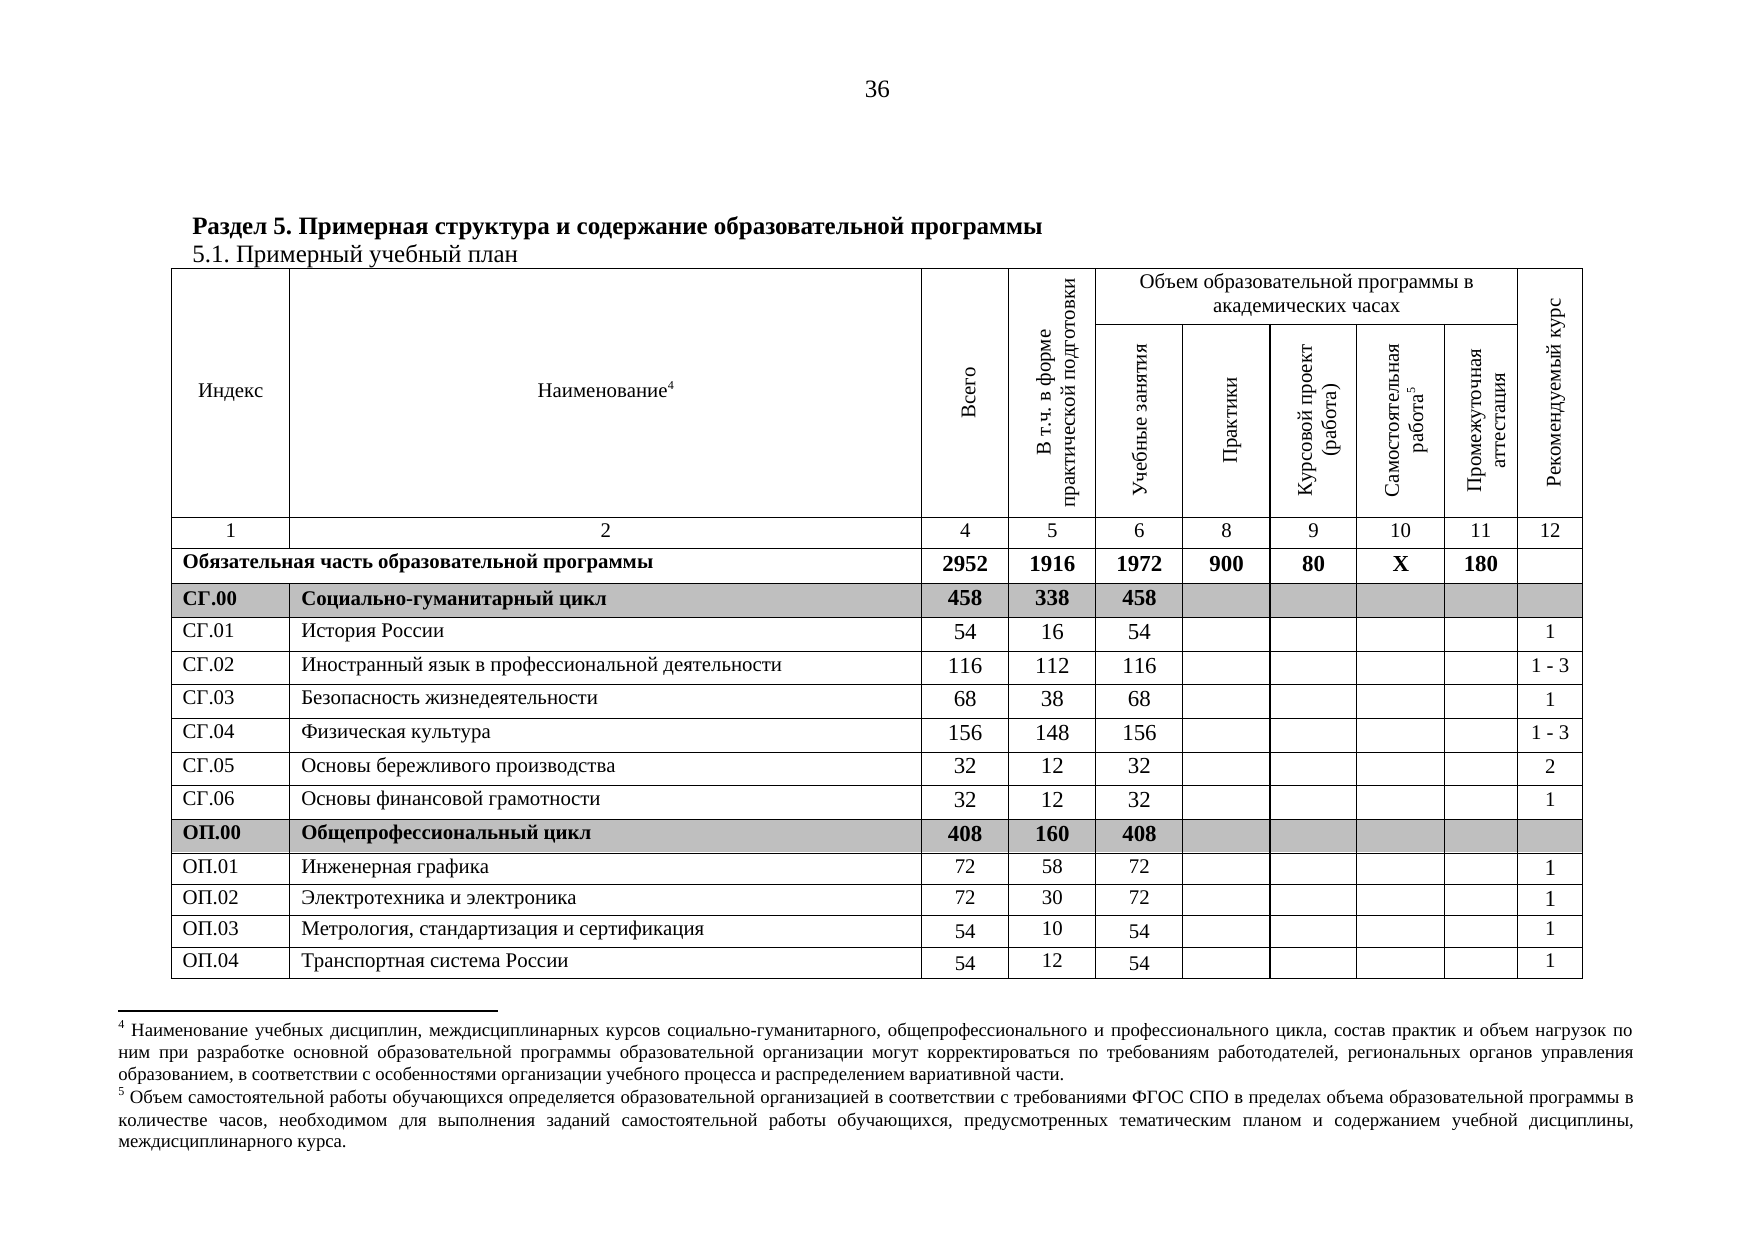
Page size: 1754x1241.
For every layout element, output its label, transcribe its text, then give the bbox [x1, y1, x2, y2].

table_cell 54 [922, 916, 1008, 947]
table_cell Иностранный язык в профессиональной деятельности [290, 652, 921, 684]
table_cell 54 [1096, 948, 1182, 978]
table_cell [1445, 885, 1517, 915]
table_cell ОП.01 [172, 854, 289, 884]
table_cell Социально-гуманитарный цикл [290, 584, 921, 617]
table_cell [1518, 549, 1582, 583]
table_cell [1445, 786, 1517, 819]
table_cell [1271, 916, 1356, 947]
table_cell 9 [1271, 518, 1356, 548]
table_cell [1445, 618, 1517, 651]
table_cell 458 [922, 584, 1008, 617]
table_cell [1357, 885, 1444, 915]
table_cell [1445, 719, 1517, 752]
table_cell 900 [1183, 549, 1269, 583]
table_cell 11 [1445, 518, 1517, 548]
table_cell Самостоятельная работа [1357, 325, 1444, 517]
table_cell СГ.02 [172, 652, 289, 684]
table_cell [1445, 948, 1517, 978]
table_cell 156 [922, 719, 1008, 752]
table_cell 12 [1009, 753, 1095, 785]
table_cell [1271, 786, 1356, 819]
table_cell [1357, 854, 1444, 884]
text 5.1. Примерный учебный план [118, 239, 1636, 268]
table_cell СГ.06 [172, 786, 289, 819]
table_cell Практики [1183, 325, 1269, 517]
table_cell 1 [1518, 618, 1582, 651]
table_cell [1183, 820, 1269, 852]
table_cell 2 [1518, 753, 1582, 785]
table_cell Метрология, стандартизация и сертификация [290, 916, 921, 947]
table_cell 12 [1009, 948, 1095, 978]
table_cell 1 [1518, 685, 1582, 718]
table_cell СГ.01 [172, 618, 289, 651]
table_cell [1357, 753, 1444, 785]
table_cell 58 [1009, 854, 1095, 884]
table_cell 72 [1096, 885, 1182, 915]
table_cell 1916 [1009, 549, 1095, 583]
table_cell 12 [1518, 518, 1582, 548]
table_cell Инженерная графика [290, 854, 921, 884]
table_cell [1518, 820, 1582, 852]
table_cell 72 [922, 885, 1008, 915]
table_cell [1271, 854, 1356, 884]
table_cell [1183, 753, 1269, 785]
table_cell Безопасность жизнедеятельности [290, 685, 921, 718]
table_cell 32 [1096, 753, 1182, 785]
table_cell 32 [1096, 786, 1182, 819]
table_cell Основы бережливого производства [290, 753, 921, 785]
table_header Рекомендуемый курс [1518, 269, 1582, 517]
table_cell 80 [1271, 549, 1356, 583]
table_cell ОП.04 [172, 948, 289, 978]
table_cell 180 [1445, 549, 1517, 583]
table_cell Основы финансовой грамотности [290, 786, 921, 819]
table_cell СГ.05 [172, 753, 289, 785]
table_cell [1271, 948, 1356, 978]
table_cell Транспортная система России [290, 948, 921, 978]
table_cell [1357, 652, 1444, 684]
table_cell 160 [1009, 820, 1095, 852]
table_cell [1183, 854, 1269, 884]
table_header Всего [922, 269, 1008, 517]
table_cell 1 [1518, 916, 1582, 947]
table_cell [1183, 719, 1269, 752]
table_cell 10 [1357, 518, 1444, 548]
table_cell 338 [1009, 584, 1095, 617]
table_cell 32 [922, 786, 1008, 819]
table_cell [1445, 854, 1517, 884]
table_cell Х [1357, 549, 1444, 583]
table_cell 1 [1518, 885, 1582, 915]
table_cell [1445, 685, 1517, 718]
table_cell [1357, 820, 1444, 852]
table_cell 2952 [922, 549, 1008, 583]
table_cell [1518, 584, 1582, 617]
table_cell ОП.03 [172, 916, 289, 947]
table_cell 8 [1183, 518, 1269, 548]
table_cell ОП.00 [172, 820, 289, 852]
table_cell [1183, 685, 1269, 718]
table_cell 1 [1518, 948, 1582, 978]
table_cell [1445, 820, 1517, 852]
table_cell [1271, 618, 1356, 651]
table_cell 72 [1096, 854, 1182, 884]
table_cell История России [290, 618, 921, 651]
table_cell [1357, 948, 1444, 978]
subtitle Раздел 5. Примерная структура и содержание образовательной программы [118, 211, 1636, 239]
table_cell [1271, 584, 1356, 617]
table_cell [1183, 885, 1269, 915]
table_cell 54 [922, 948, 1008, 978]
table_cell 54 [1096, 618, 1182, 651]
table_cell СГ.04 [172, 719, 289, 752]
table_cell 116 [922, 652, 1008, 684]
table_cell [1445, 753, 1517, 785]
table_cell 6 [1096, 518, 1182, 548]
table_cell [1183, 584, 1269, 617]
table_cell Физическая культура [290, 719, 921, 752]
table_cell [1271, 719, 1356, 752]
table_cell [1183, 652, 1269, 684]
table_cell 1 - 3 [1518, 719, 1582, 752]
table_cell [1271, 820, 1356, 852]
table_cell [1271, 652, 1356, 684]
table_cell СГ.00 [172, 584, 289, 617]
table_cell 1972 [1096, 549, 1182, 583]
table_cell Общепрофессиональный цикл [290, 820, 921, 852]
table_cell [1357, 618, 1444, 651]
table_cell 16 [1009, 618, 1095, 651]
table_cell [1271, 885, 1356, 915]
table_cell 68 [1096, 685, 1182, 718]
table_cell 156 [1096, 719, 1182, 752]
table_cell ОП.02 [172, 885, 289, 915]
table_cell 408 [1096, 820, 1182, 852]
table_cell 1 - 3 [1518, 652, 1582, 684]
table_cell [1357, 719, 1444, 752]
table_cell 30 [1009, 885, 1095, 915]
table_cell 10 [1009, 916, 1095, 947]
table_cell 5 [1009, 518, 1095, 548]
table_cell [1183, 948, 1269, 978]
table_cell 408 [922, 820, 1008, 852]
table_cell [1183, 618, 1269, 651]
table_cell [1183, 786, 1269, 819]
table_cell [1445, 652, 1517, 684]
table_cell 116 [1096, 652, 1182, 684]
table_cell Промежуточная аттестация [1445, 325, 1517, 517]
table_cell 54 [922, 618, 1008, 651]
table_cell [1271, 753, 1356, 785]
table_cell 38 [1009, 685, 1095, 718]
table_cell СГ.03 [172, 685, 289, 718]
table_cell 68 [922, 685, 1008, 718]
table_cell 32 [922, 753, 1008, 785]
table_cell [1445, 584, 1517, 617]
table_cell [1357, 685, 1444, 718]
table_cell Обязательная часть образовательной программы [172, 549, 921, 583]
table_cell 4 [922, 518, 1008, 548]
table_cell [1357, 584, 1444, 617]
table_header Индекс [172, 269, 289, 517]
table_cell [1271, 685, 1356, 718]
table_cell [1357, 786, 1444, 819]
table_cell 112 [1009, 652, 1095, 684]
table_cell 1 [1518, 786, 1582, 819]
table_cell 1 [172, 518, 289, 548]
table_cell Учебные занятия [1096, 325, 1182, 517]
table_cell 1 [1518, 854, 1582, 884]
table_cell [1183, 916, 1269, 947]
table_cell Электротехника и электроника [290, 885, 921, 915]
table_cell 2 [290, 518, 921, 548]
table_cell 148 [1009, 719, 1095, 752]
table_cell 54 [1096, 916, 1182, 947]
table_cell 72 [922, 854, 1008, 884]
table_header Наименование [290, 269, 921, 517]
table_cell 458 [1096, 584, 1182, 617]
table_header В т.ч. в форме практической подготовки [1009, 269, 1095, 517]
table_cell [1445, 916, 1517, 947]
table_cell Курсовой проект (работа) [1271, 325, 1356, 517]
table_cell [1357, 916, 1444, 947]
table_header Объем образовательной программы в академических часах [1096, 269, 1517, 324]
table_cell 12 [1009, 786, 1095, 819]
